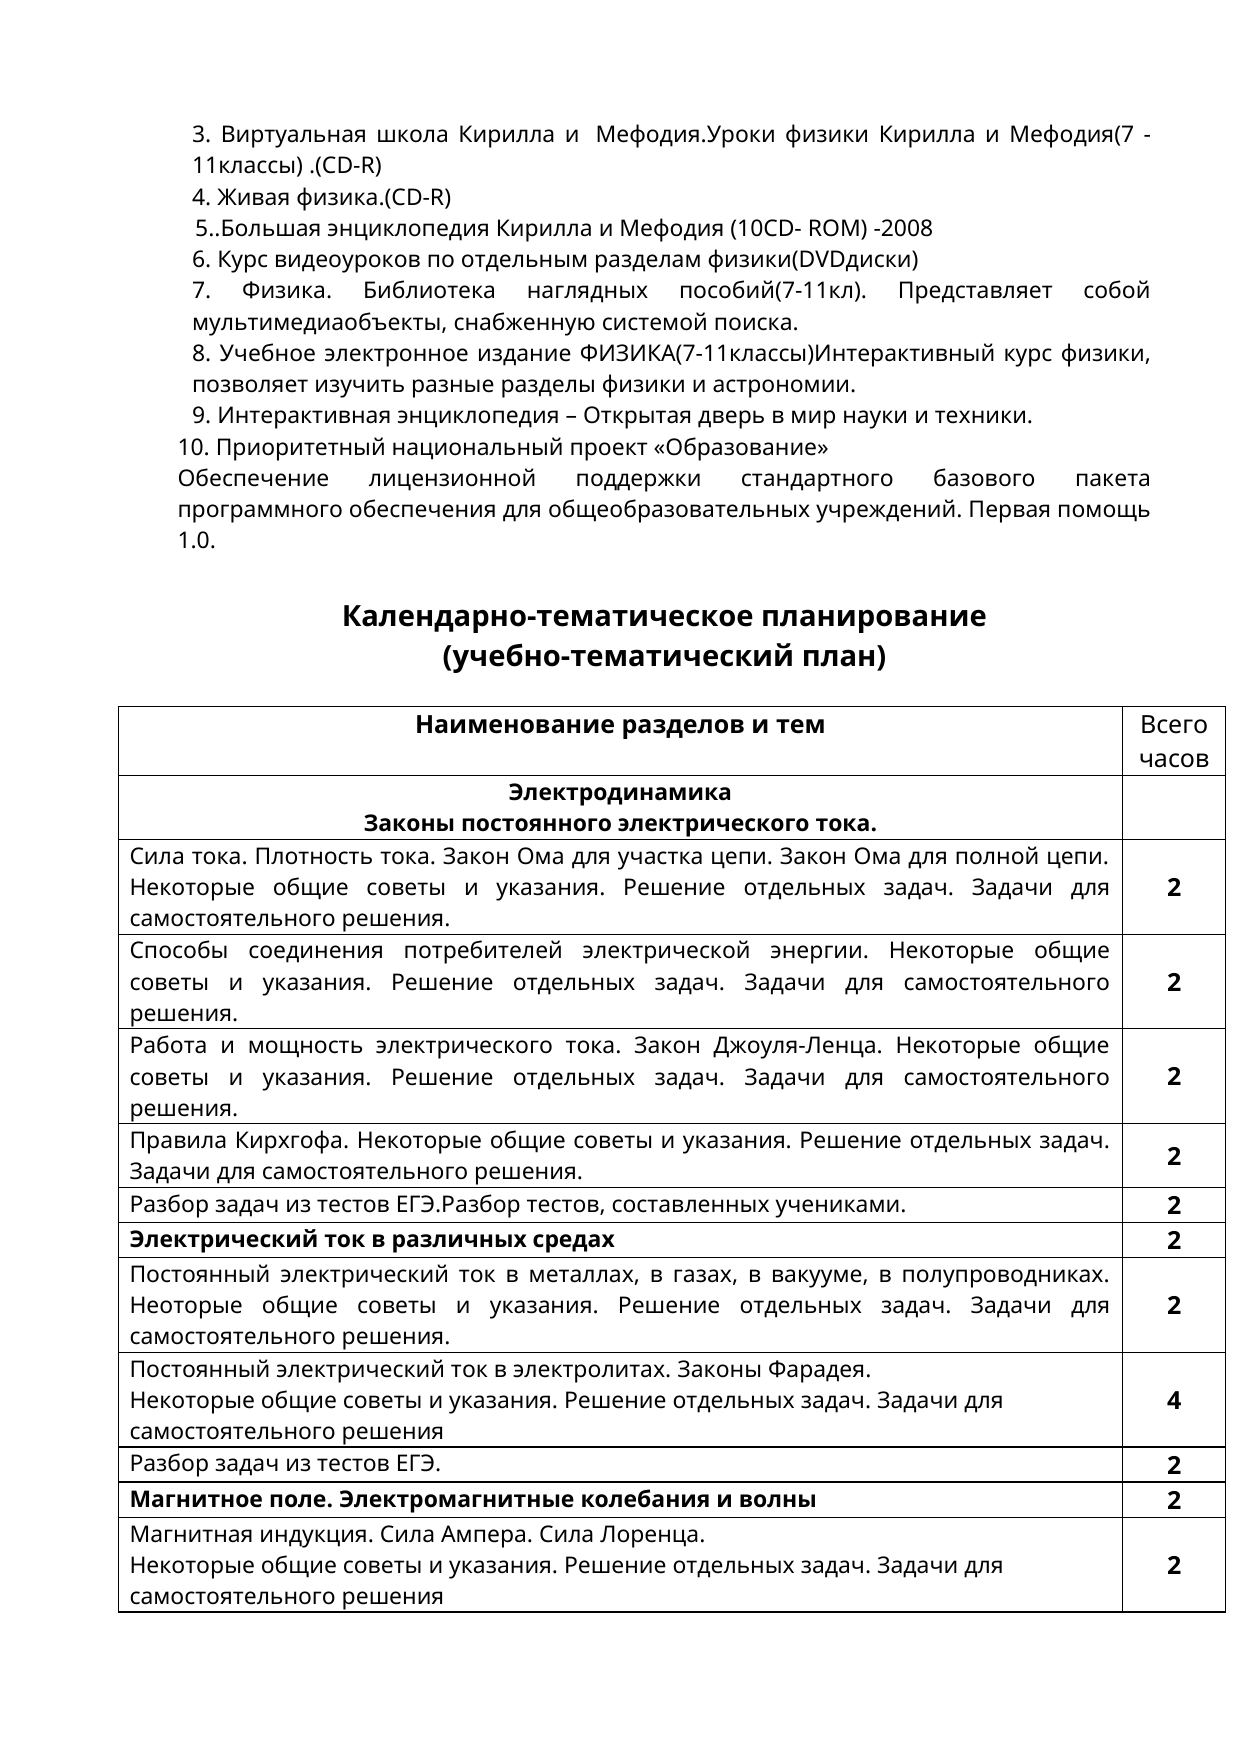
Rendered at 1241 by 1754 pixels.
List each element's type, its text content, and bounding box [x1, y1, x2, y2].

table_cell Сила тока. Плотность тока. Закон Ома для участка цепи. Закон Ома для полной цепи. Некоторые общие советы и указания. Решение отдельных задач. Задачи для самостоятельного решения. [119, 840, 1122, 933]
table_header Наименование разделов и тем [119, 707, 1122, 775]
text Календарно-тематическое планирование [177, 595, 1152, 635]
text 3. Виртуальная школа Кирилла и Мефодия.Уроки физики Кирилла и Мефодия(7 -11классы) .(CD-R) [192, 118, 1152, 181]
table_cell [1123, 776, 1225, 839]
text 6. Курс видеоуроков по отдельным разделам физики(DVDдиски) [192, 243, 1152, 274]
table_cell 2 [1123, 840, 1225, 933]
table_cell Магнитная индукция. Сила Ампера. Сила Лоренца. Некоторые общие советы и указания. Решение отдельных задач. Задачи для самостоятельного решения [119, 1518, 1122, 1611]
text 10. Приоритетный национальный проект «Образование» [177, 431, 1152, 462]
text 5..Большая энциклопедия Кирилла и Мефодия (10CD- ROM) -2008 [177, 212, 1152, 243]
table_cell Постоянный электрический ток в металлах, в газах, в вакууме, в полупроводниках. Неоторые общие советы и указания. Решение отдельных задач. Задачи для самостоятельного решения. [119, 1258, 1122, 1352]
table_cell Магнитное поле. Электромагнитные колебания и волны [119, 1483, 1122, 1517]
text Обеспечение лицензионной поддержки стандартного базового пакета программного обеспечения для общеобразовательных учреждений. Первая помощь 1.0. [177, 462, 1152, 556]
table_cell Работа и мощность электрического тока. Закон Джоуля-Ленца. Некоторые общие советы и указания. Решение отдельных задач. Задачи для самостоятельного решения. [119, 1029, 1122, 1123]
table_cell 2 [1123, 1448, 1225, 1481]
table_cell 2 [1123, 1223, 1225, 1257]
table_cell 2 [1123, 1188, 1225, 1222]
table_cell 2 [1123, 1483, 1225, 1517]
table_cell Правила Кирхгофа. Некоторые общие советы и указания. Решение отдельных задач. Задачи для самостоятельного решения. [119, 1124, 1122, 1187]
table_cell Электрический ток в различных средах [119, 1223, 1122, 1257]
table_header Всего часов [1123, 707, 1225, 775]
table_cell Разбор задач из тестов ЕГЭ. [119, 1448, 1122, 1481]
table_cell 2 [1123, 1518, 1225, 1611]
text 4. Живая физика.(CD-R) [192, 181, 1152, 212]
table_cell 2 [1123, 1258, 1225, 1352]
table_cell Постоянный электрический ток в электролитах. Законы Фарадея. Некоторые общие советы и указания. Решение отдельных задач. Задачи для самостоятельного решения [119, 1353, 1122, 1446]
table_cell 2 [1123, 935, 1225, 1028]
table_cell Способы соединения потребителей электрической энергии. Некоторые общие советы и указания. Решение отдельных задач. Задачи для самостоятельного решения. [119, 935, 1122, 1028]
table_cell 2 [1123, 1029, 1225, 1123]
text 8. Учебное электронное издание ФИЗИКА(7-11классы)Интерактивный курс физики, позволяет изучить разные разделы физики и астрономии. [192, 337, 1152, 399]
table_cell Разбор задач из тестов ЕГЭ.Разбор тестов, составленных учениками. [119, 1188, 1122, 1222]
text (учебно-тематический план) [177, 635, 1152, 675]
text 7. Физика. Библиотека наглядных пособий(7-11кл). Представляет собой мультимедиаобъекты, снабженную системой поиска. [192, 274, 1152, 337]
table_cell 2 [1123, 1124, 1225, 1187]
table_cell 4 [1123, 1353, 1225, 1446]
text 9. Интерактивная энциклопедия – Открытая дверь в мир науки и техники. [192, 399, 1152, 431]
table_cell Электродинамика Законы постоянного электрического тока. [119, 776, 1122, 839]
